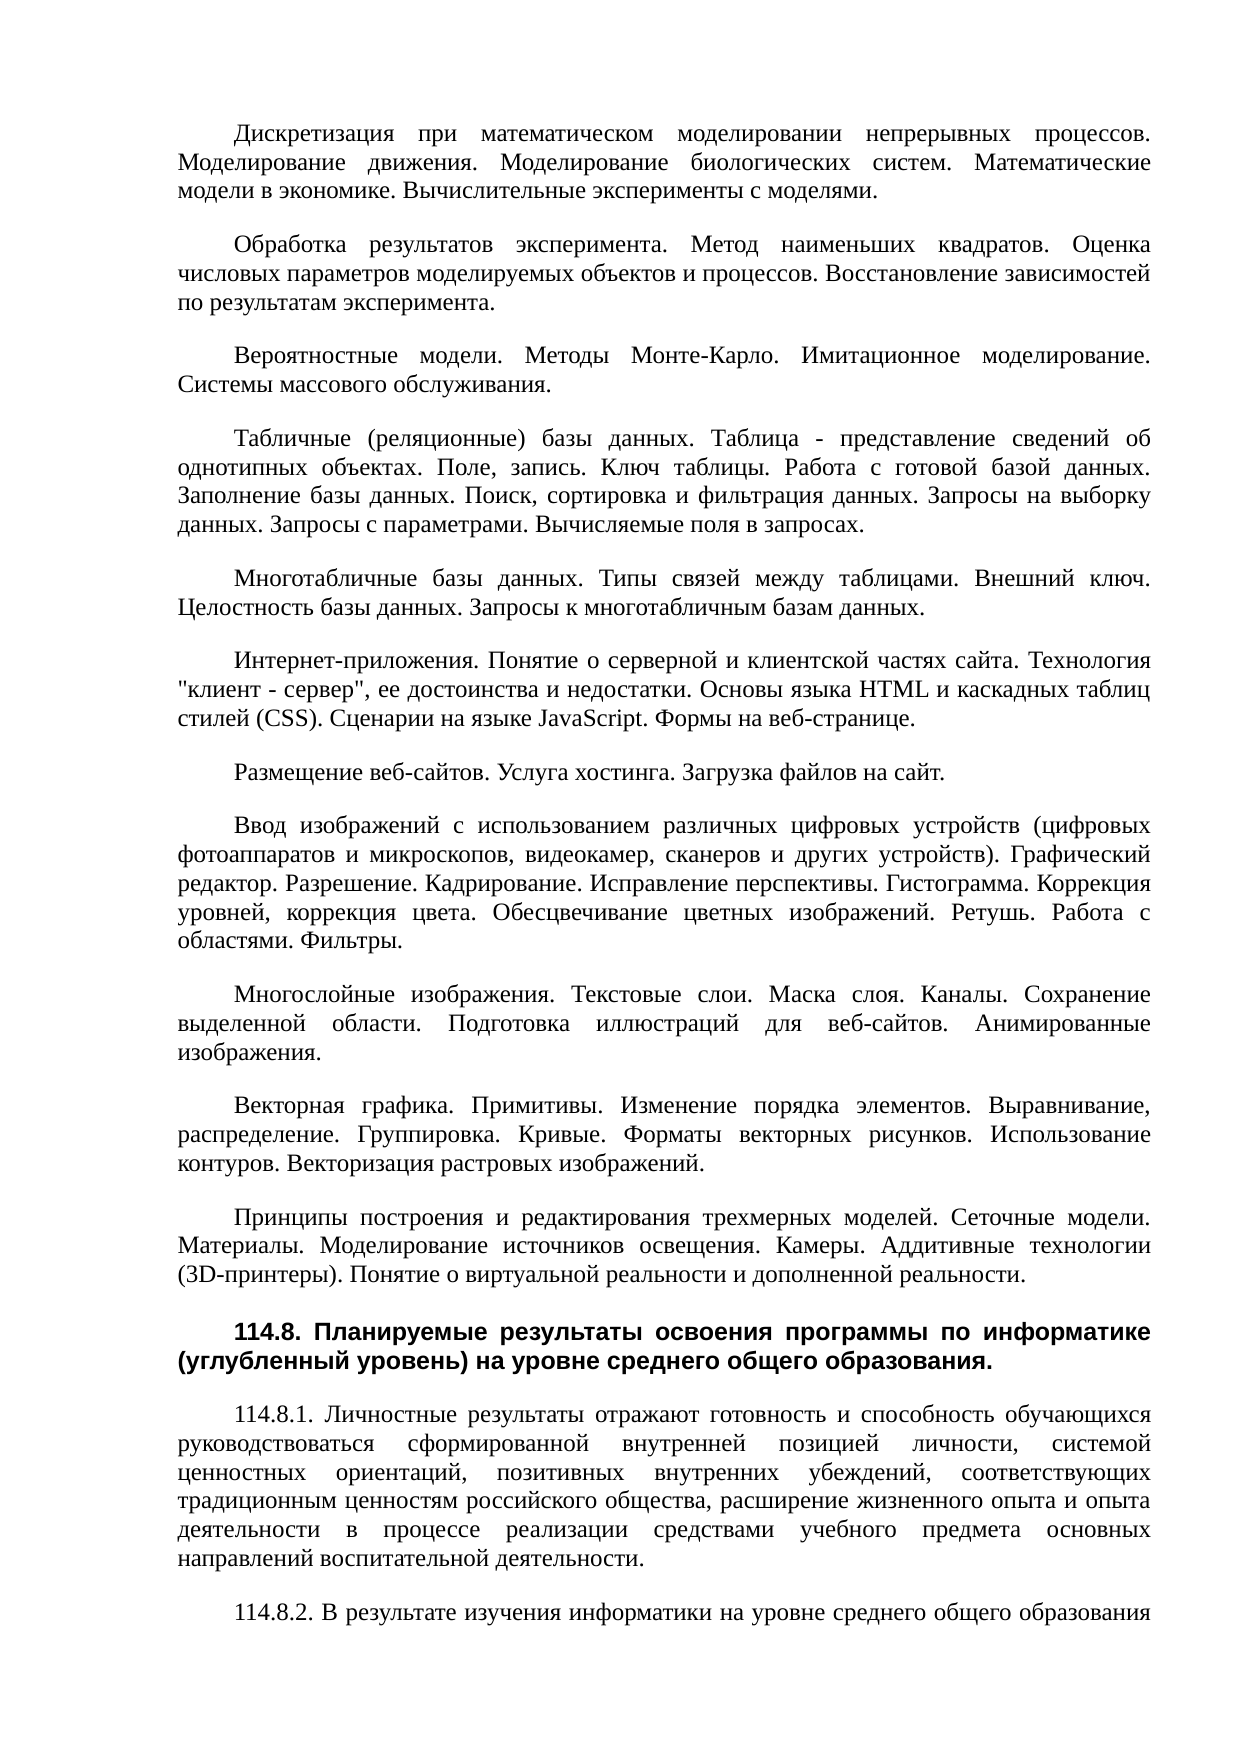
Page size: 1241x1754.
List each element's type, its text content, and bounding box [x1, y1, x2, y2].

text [177, 1597, 1152, 1626]
text Обработка результатов эксперимента. Метод наименьших квадратов. Оценка числовых параметров моделируемых объектов и процессов. Восстановление зависимостей по результатам эксперимента. [177, 229, 1152, 316]
text Векторная графика. Примитивы. Изменение порядка элементов. Выравнивание, распределение. Группировка. Кривые. Форматы векторных рисунков. Использование контуров. Векторизация растровых изображений. [177, 1091, 1152, 1177]
text Табличные (реляционные) базы данных. Таблица - представление сведений об однотипных объектах. Поле, запись. Ключ таблицы. Работа с готовой базой данных. Заполнение базы данных. Поиск, сортировка и фильтрация данных. Запросы на выборку данных. Запросы с параметрами. Вычисляемые поля в запросах. [177, 423, 1152, 538]
text Вероятностные модели. Методы Монте-Карло. Имитационное моделирование. Системы массового обслуживания. [177, 341, 1152, 398]
text Интернет-приложения. Понятие о серверной и клиентской частях сайта. Технология "клиент - сервер", ее достоинства и недостатки. Основы языка HTML и каскадных таблиц стилей (CSS). Сценарии на языке JavaScript. Формы на веб-странице. [177, 646, 1152, 732]
text 114.8.1. Личностные результаты отражают готовность и способность обучающихся руководствоваться сформированной внутренней позицией личности, системой ценностных ориентаций, позитивных внутренних убеждений, соответствующих традиционным ценностям российского общества, расширение жизненного опыта и опыта деятельности в процессе реализации средствами учебного предмета основных направлений воспитательной деятельности. [177, 1399, 1152, 1572]
text Многотабличные базы данных. Типы связей между таблицами. Внешний ключ. Целостность базы данных. Запросы к многотабличным базам данных. [177, 563, 1152, 621]
text Размещение веб-сайтов. Услуга хостинга. Загрузка файлов на сайт. [177, 757, 1152, 786]
text Дискретизация при математическом моделировании непрерывных процессов. Моделирование движения. Моделирование биологических систем. Математические модели в экономике. Вычислительные эксперименты с моделями. [177, 118, 1152, 204]
text Многослойные изображения. Текстовые слои. Маска слоя. Каналы. Сохранение выделенной области. Подготовка иллюстраций для веб-сайтов. Анимированные изображения. [177, 979, 1152, 1066]
text Принципы построения и редактирования трехмерных моделей. Сеточные модели. Материалы. Моделирование источников освещения. Камеры. Аддитивные технологии (3D-принтеры). Понятие о виртуальной реальности и дополненной реальности. [177, 1202, 1152, 1288]
title 114.8. Планируемые результаты освоения программы по информатике (углубленный уровень) на уровне среднего общего образования. [177, 1317, 1152, 1374]
text Ввод изображений с использованием различных цифровых устройств (цифровых фотоаппаратов и микроскопов, видеокамер, сканеров и других устройств). Графический редактор. Разрешение. Кадрирование. Исправление перспективы. Гистограмма. Коррекция уровней, коррекция цвета. Обесцвечивание цветных изображений. Ретушь. Работа с областями. Фильтры. [177, 811, 1152, 954]
